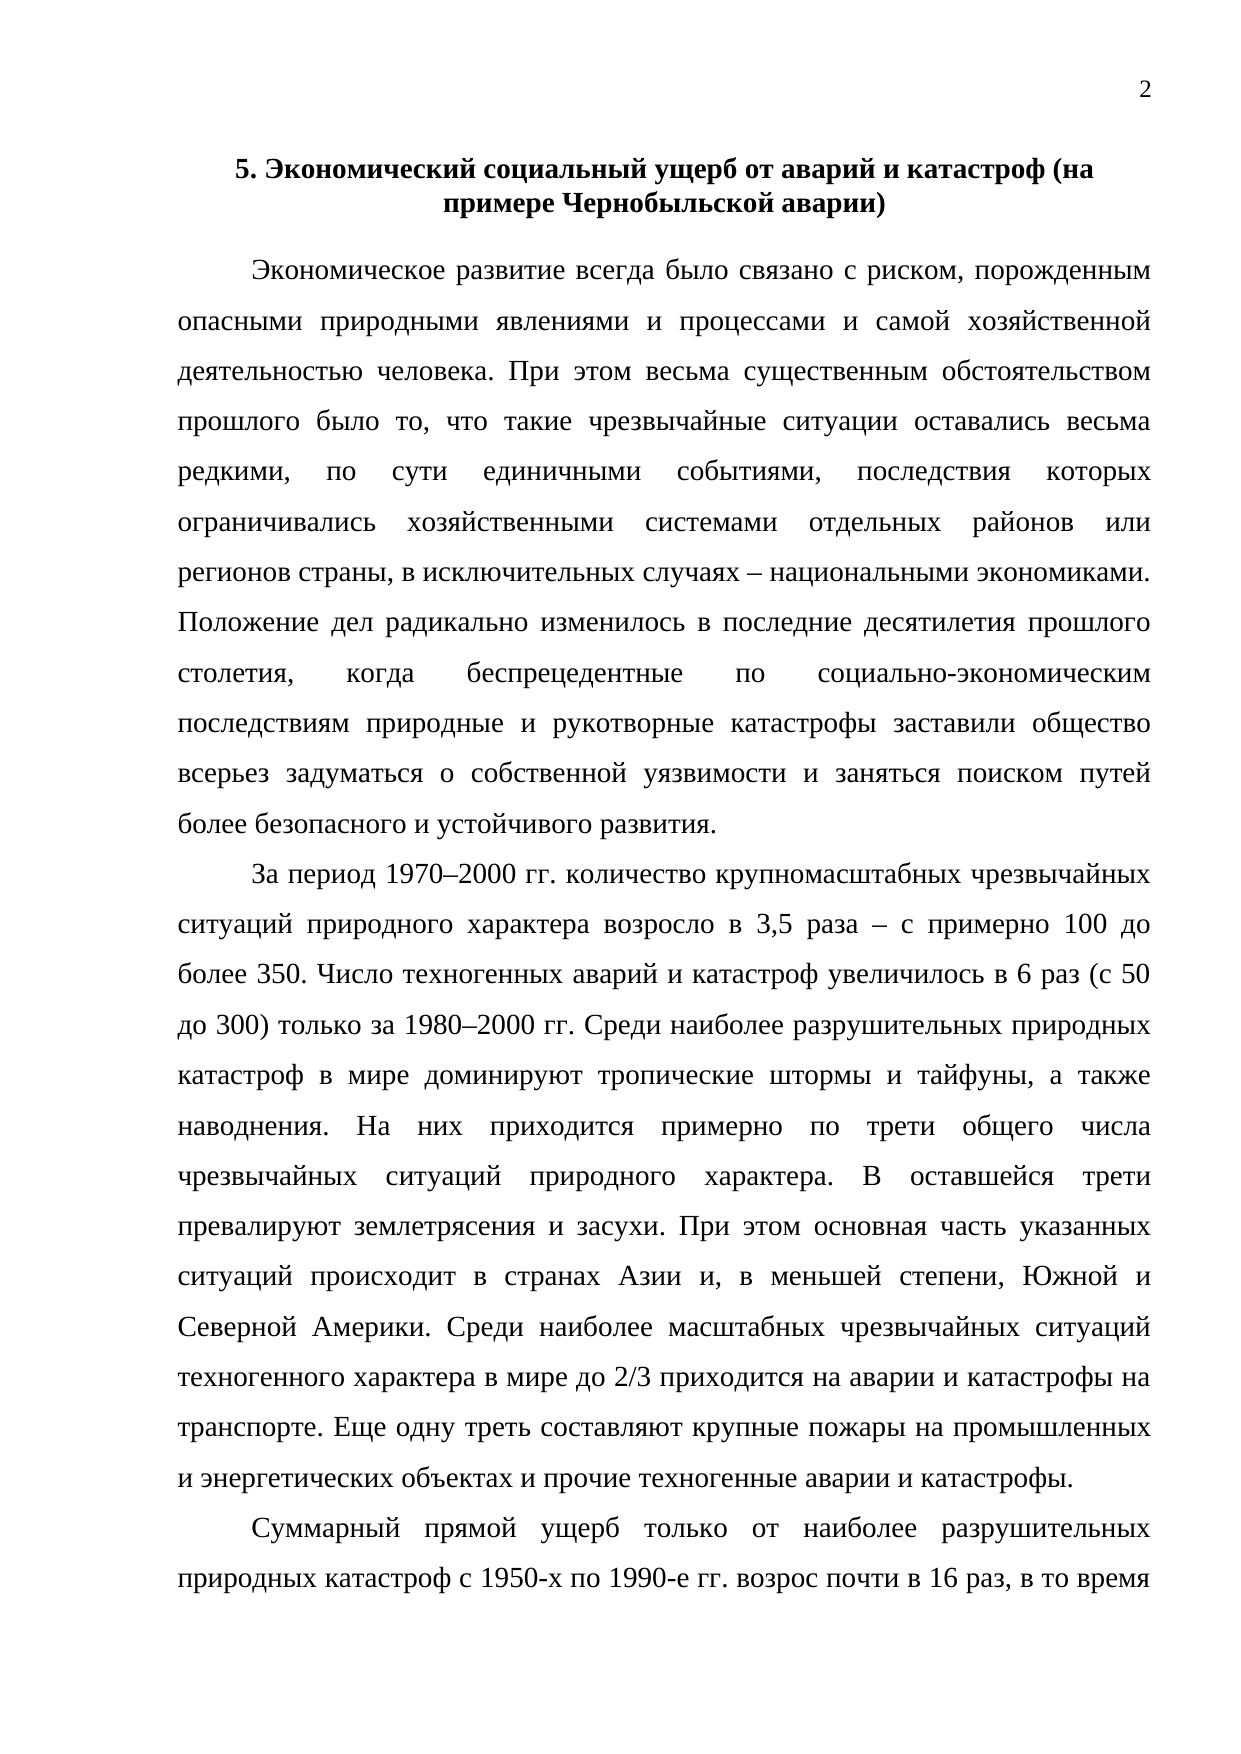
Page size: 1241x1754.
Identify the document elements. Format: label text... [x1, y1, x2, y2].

text Экономическое развитие всегда было связано с риском, порожденным опасными природными явлениями и процессами и самой хозяйственной деятельностью человека. При этом весьма существенным обстоятельством прошлого было то, что такие чрезвычайные ситуации оставались весьма редкими, по сути единичными событиями, последствия которых ограничивались хозяйственными системами отдельных районов или регионов страны, в исключительных случаях – национальными экономиками. Положение дел радикально изменилось в последние десятилетия прошлого столетия, когда беспрецедентные по социально-экономическим последствиям природные и рукотворные катастрофы заставили общество всерьез задуматься о собственной уязвимости и заняться поиском путей более безопасного и устойчивого развития. [177, 252, 1152, 839]
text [177, 1510, 1152, 1594]
text 5. Экономический социальный ущерб от аварий и катастроф (на примере Чернобыльской аварии) [177, 152, 1152, 219]
text За период 1970–2000 гг. количество крупномасштабных чрезвычайных ситуаций природного характера возросло в 3,5 раза – с примерно 100 до более 350. Число техногенных аварий и катастроф увеличилось в 6 раз (с 50 до 300) только за 1980–2000 гг. Среди наиболее разрушительных природных катастроф в мире доминируют тропические штормы и тайфуны, а также наводнения. На них приходится примерно по трети общего числа чрезвычайных ситуаций природного характера. В оставшейся трети превалируют землетрясения и засухи. При этом основная часть указанных ситуаций происходит в странах Азии и, в меньшей степени, Южной и Северной Америки. Среди наиболее масштабных чрезвычайных ситуаций техногенного характера в мире до 2/3 приходится на аварии и катастрофы на транспорте. Еще одну треть составляют крупные пожары на промышленных и энергетических объектах и прочие техногенные аварии и катастрофы. [177, 856, 1152, 1493]
